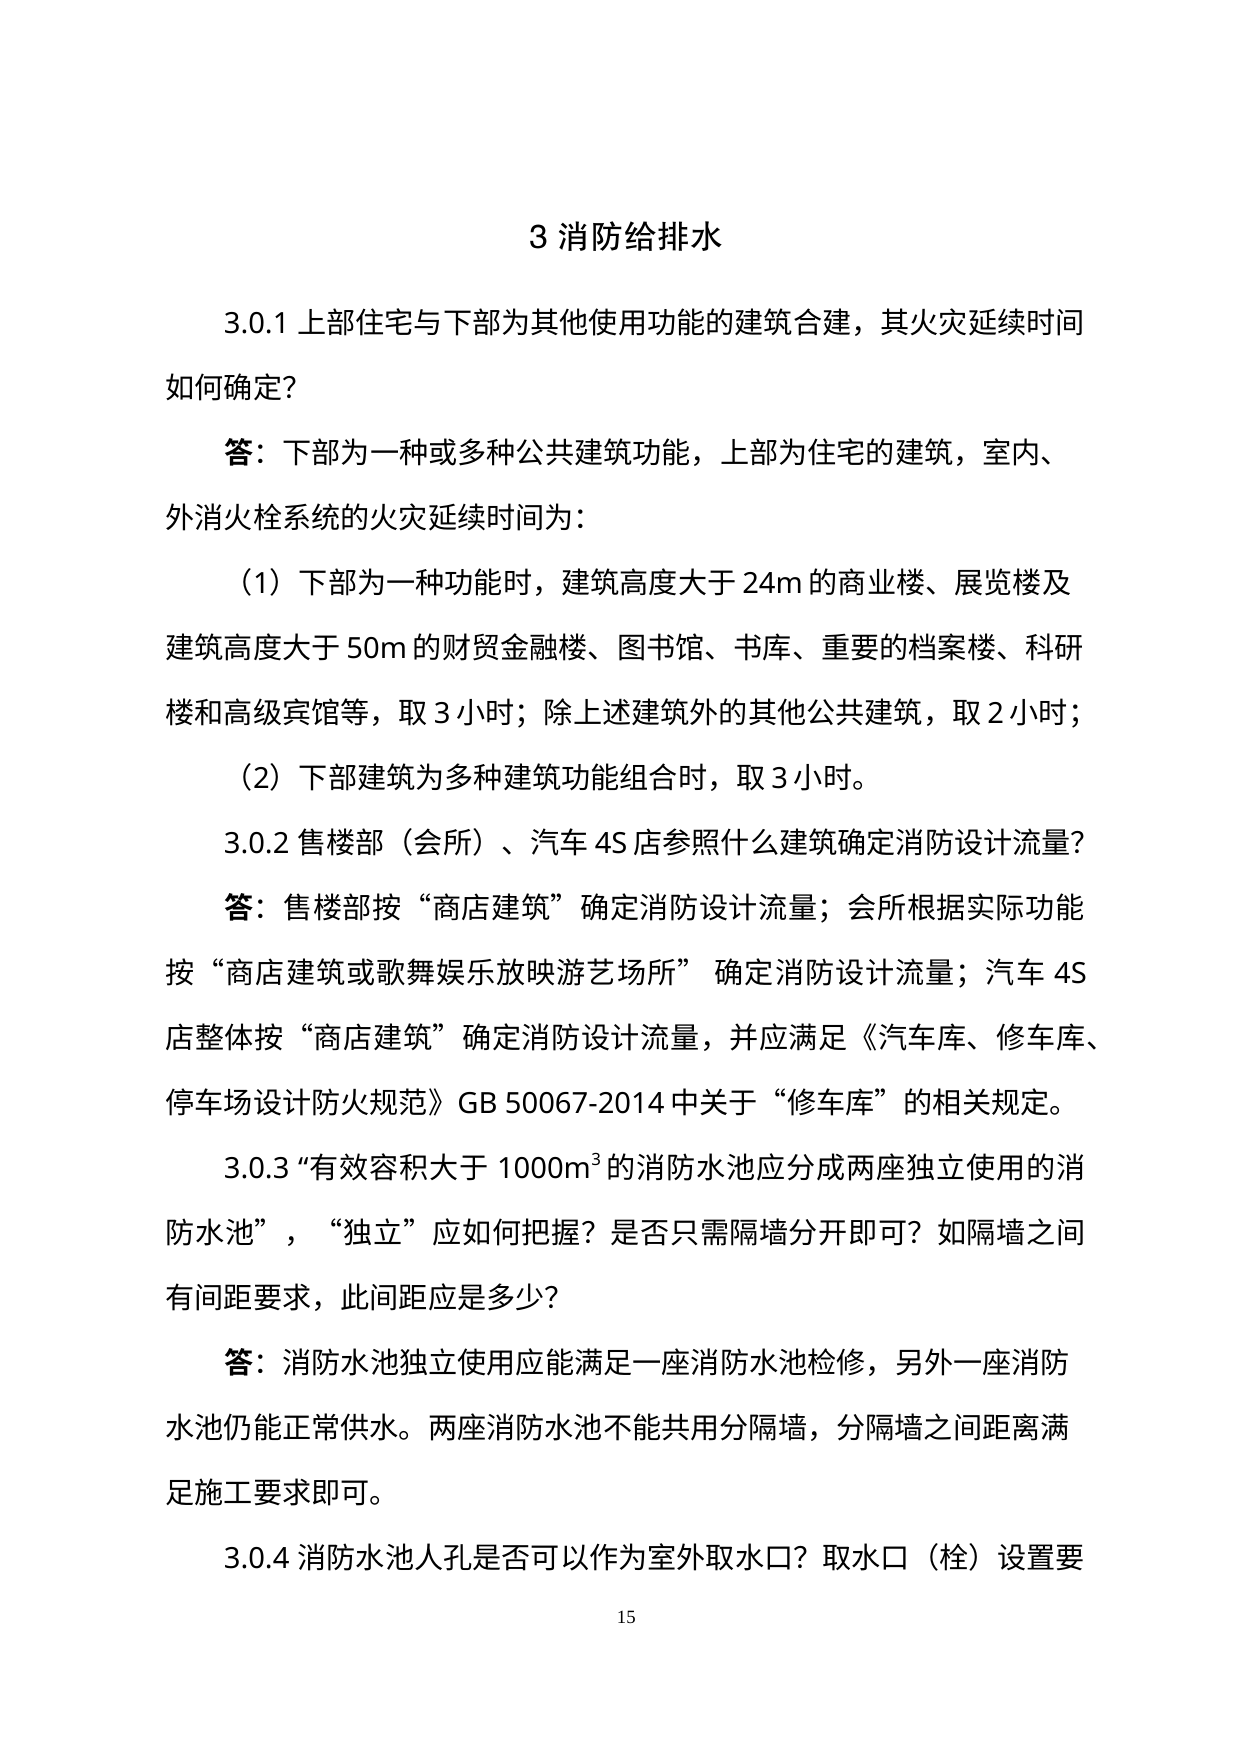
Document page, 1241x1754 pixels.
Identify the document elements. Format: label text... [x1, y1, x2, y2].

text 答：下部为一种或多种公共建筑功能，上部为住宅的建筑，室内、外消火栓系统的火灾延续时间为： [165, 418, 1087, 548]
text （1）下部为一种功能时，建筑高度大于24m的商业楼、展览楼及建筑高度大于50m的财贸金融楼、图书馆、书库、重要的档案楼、科研楼和高级宾馆等，取3小时；除上述建筑外的其他公共建筑，取2小时； [165, 548, 1087, 743]
text 3.0.3 “有效容积大于 1000m3 的消防水池应分成两座独立使用的消防水池”，“独立”应如何把握？是否只需隔墙分开即可？如隔墙之间有间距要求，此间距应是多少？ [165, 1133, 1087, 1328]
text 3.0.2 售楼部（会所）、汽车4S店参照什么建筑确定消防设计流量？ [165, 808, 1087, 873]
text 答：消防水池独立使用应能满足一座消防水池检修，另外一座消防水池仍能正常供水。两座消防水池不能共用分隔墙，分隔墙之间距离满足施工要求即可。 [165, 1328, 1087, 1523]
text 3.0.1 上部住宅与下部为其他使用功能的建筑合建，其火灾延续时间如何确定？ [165, 288, 1087, 418]
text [165, 1523, 1087, 1588]
text 答：售楼部按“商店建筑”确定消防设计流量；会所根据实际功能按“商店建筑或歌舞娱乐放映游艺场所” 确定消防设计流量；汽车4S店整体按“商店建筑”确定消防设计流量，并应满足《汽车库、修车库、停车场设计防火规范》GB 50067-2014中关于“修车库”的相关规定。 [165, 873, 1087, 1133]
text （2）下部建筑为多种建筑功能组合时，取3小时。 [165, 743, 1087, 808]
text 3 消防给排水 [165, 218, 1087, 256]
